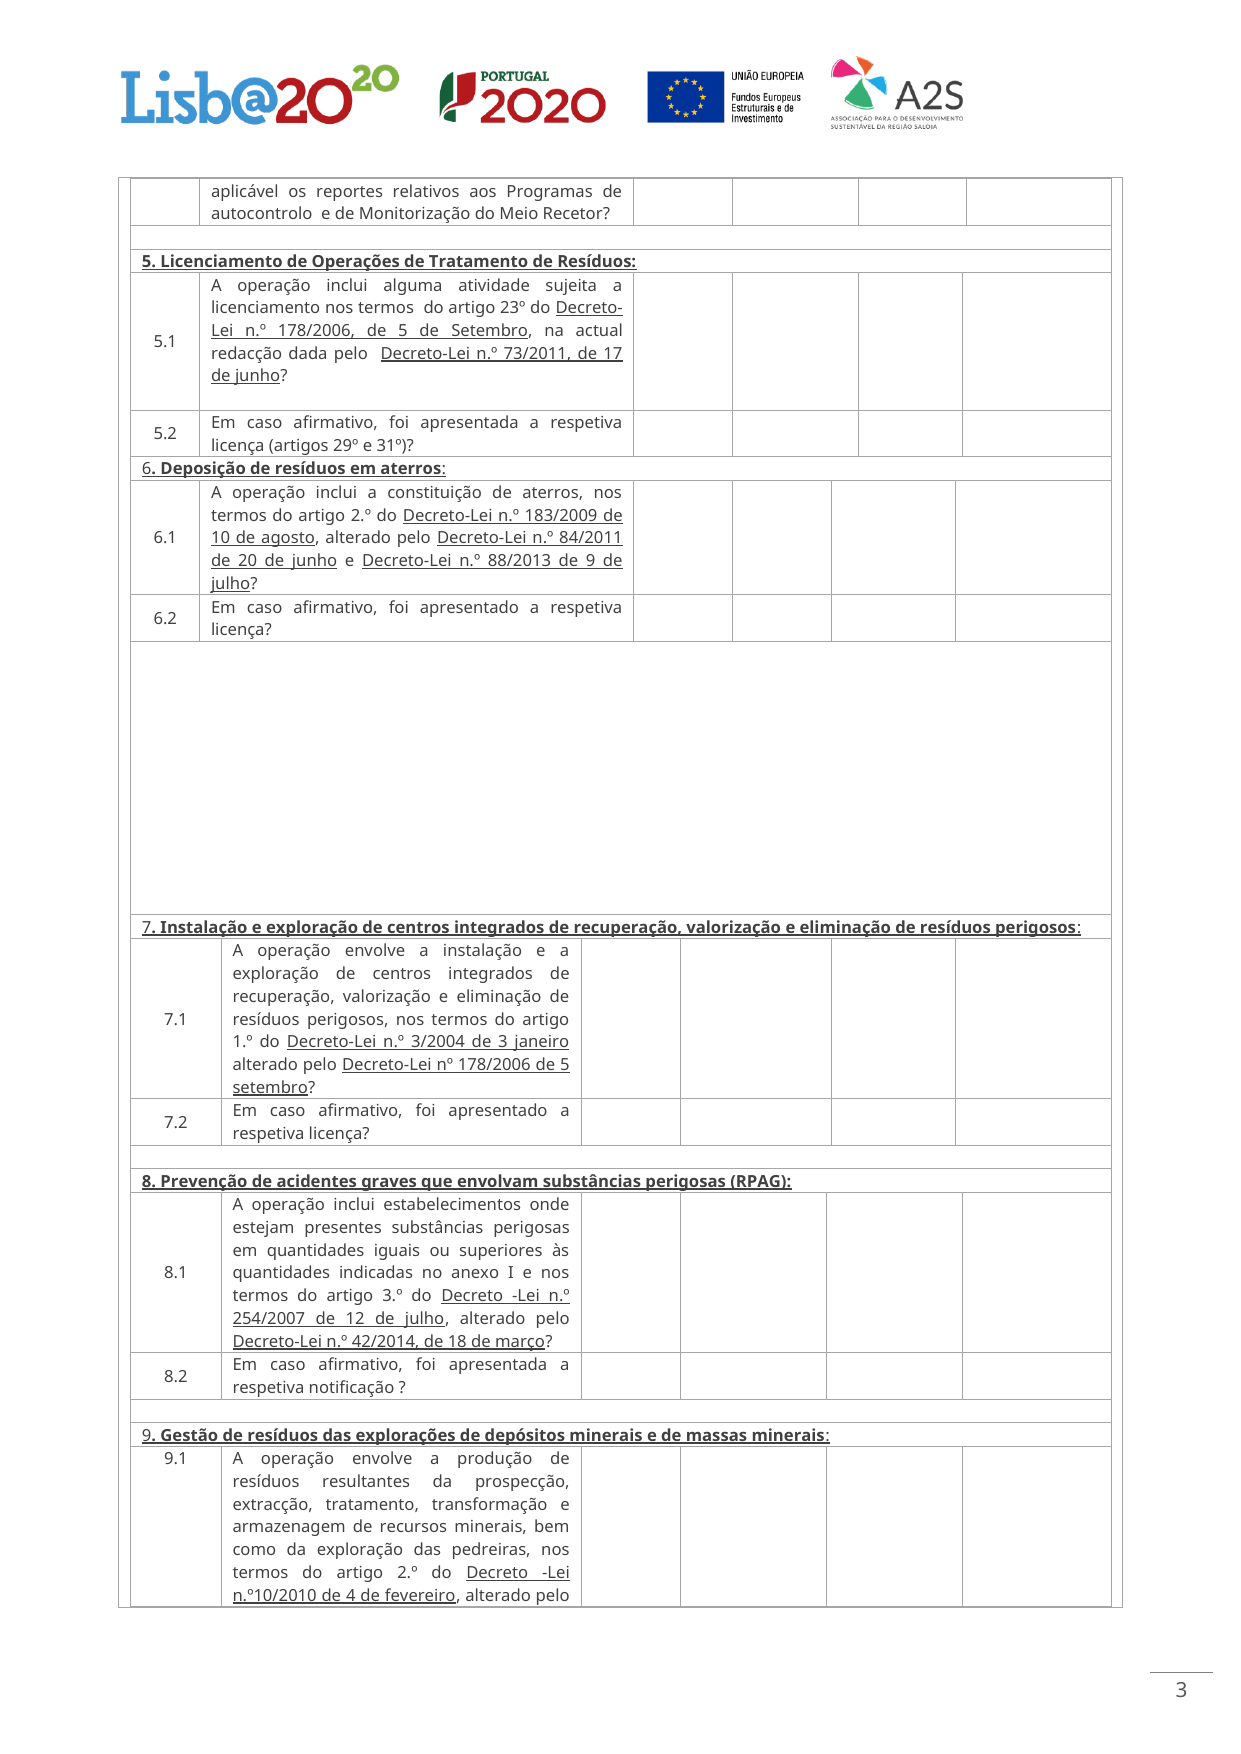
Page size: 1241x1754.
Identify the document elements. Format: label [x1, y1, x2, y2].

table_cell [967, 179, 1111, 225]
table_cell [131, 411, 199, 456]
table_cell [634, 481, 732, 594]
table_cell [222, 1099, 581, 1145]
table_cell [827, 1447, 962, 1606]
table_cell [222, 1193, 581, 1352]
table_cell [859, 273, 962, 410]
table_cell [681, 1099, 831, 1145]
table_cell [681, 1447, 826, 1606]
table_cell [859, 179, 966, 225]
table_cell [131, 1099, 221, 1145]
table_cell [200, 411, 633, 456]
table_cell [832, 595, 955, 641]
table_cell [222, 1447, 581, 1606]
table_cell [200, 179, 633, 225]
table_cell [681, 1193, 826, 1352]
table_cell [963, 273, 1111, 410]
table_cell [131, 939, 221, 1098]
table_cell [733, 273, 858, 410]
table_cell [131, 1169, 1111, 1192]
picture [118, 44, 963, 146]
table_cell [582, 939, 680, 1098]
table_cell [832, 939, 955, 1098]
table_cell [832, 481, 955, 594]
table_cell [582, 1193, 680, 1352]
table_cell [827, 1193, 962, 1352]
table_cell [131, 1447, 221, 1606]
table_cell [131, 250, 1111, 272]
table_cell [956, 939, 1111, 1098]
table_cell [582, 1353, 680, 1399]
table_cell [956, 1099, 1111, 1145]
table_cell [131, 1193, 221, 1352]
table_cell [119, 178, 130, 1607]
table_cell [131, 642, 1111, 914]
table_cell [956, 595, 1111, 641]
table_cell [827, 1353, 962, 1399]
table_cell [956, 481, 1111, 594]
table_cell [582, 1447, 680, 1606]
table_cell [131, 273, 199, 410]
table_cell [200, 595, 633, 641]
table_cell [681, 1353, 826, 1399]
table_cell [733, 179, 858, 225]
table_cell [634, 411, 732, 456]
table_cell [681, 939, 831, 1098]
table_cell [131, 1423, 1111, 1446]
table_cell [832, 1099, 955, 1145]
table_cell [131, 595, 199, 641]
table_cell [733, 411, 858, 456]
table_cell [131, 915, 1111, 938]
table_cell [963, 411, 1111, 456]
table_cell [634, 595, 732, 641]
table_cell [1112, 178, 1122, 1607]
table_cell [131, 1146, 1111, 1168]
table_cell [634, 179, 732, 225]
table_cell [131, 179, 199, 225]
table_cell [131, 457, 1111, 480]
table_cell [582, 1099, 680, 1145]
table_cell [222, 1353, 581, 1399]
table_cell [634, 273, 732, 410]
table_cell [859, 411, 962, 456]
table_cell [131, 1400, 1111, 1422]
table_cell [131, 481, 199, 594]
table_cell [131, 1353, 221, 1399]
table_cell [200, 481, 633, 594]
table_cell [131, 226, 1111, 249]
table_cell [733, 595, 831, 641]
table_cell [733, 481, 831, 594]
table_cell [200, 273, 633, 410]
table_cell [222, 939, 581, 1098]
table_cell [963, 1447, 1111, 1606]
table_cell [963, 1353, 1111, 1399]
table_cell [963, 1193, 1111, 1352]
